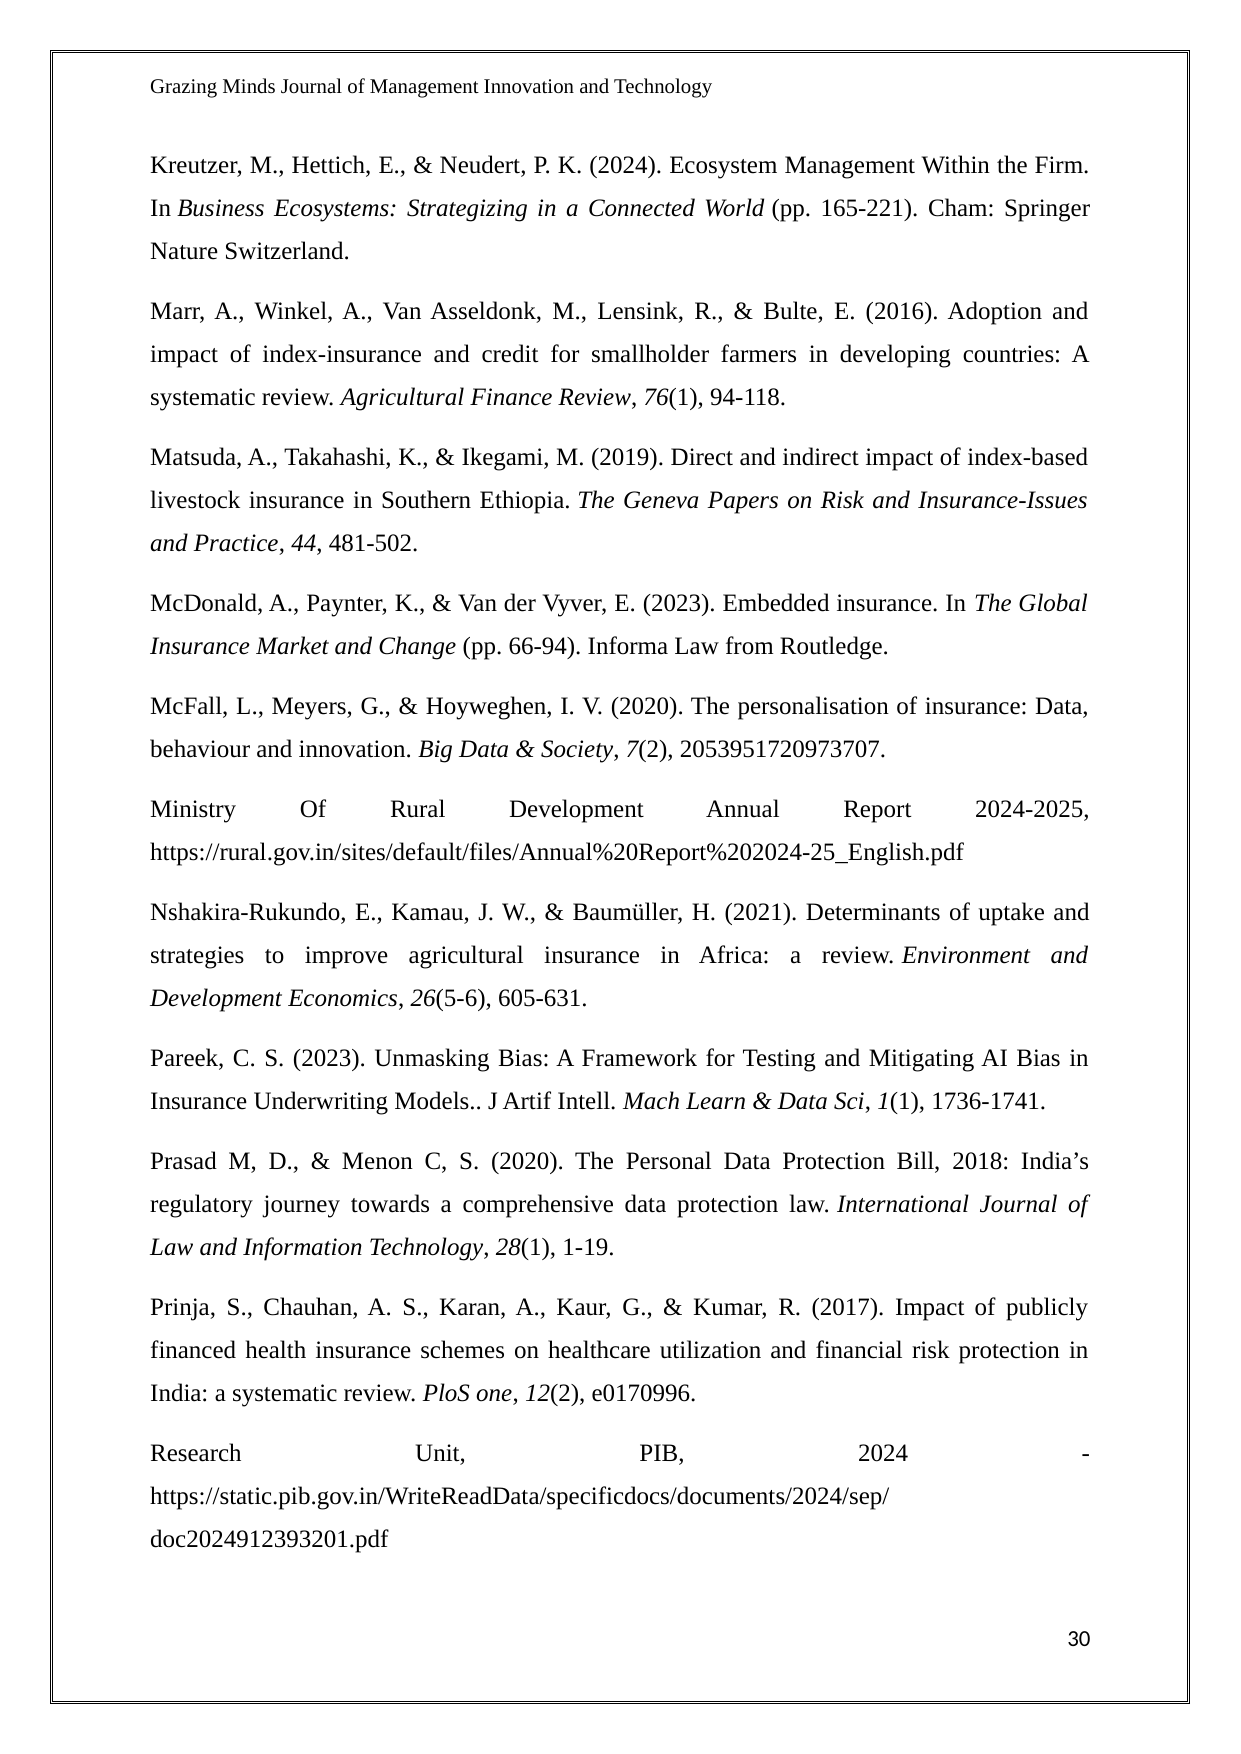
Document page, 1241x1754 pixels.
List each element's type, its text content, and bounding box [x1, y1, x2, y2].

text Ministry Of Rural Development Annual Report 2024-2025, https://rural.gov.in/sites/default/files/Annual%20Report%202024-25_English.pdf [150, 794, 1090, 866]
text Research Unit, PIB, 2024 - https://static.pib.gov.in/WriteReadData/specificdocs/documents/2024/sep/doc2024912393201.pdf [150, 1438, 1090, 1553]
text Kreutzer, M., Hettich, E., & Neudert, P. K. (2024). Ecosystem Management Within the Firm. In Business Ecosystems: Strategizing in a Connected World (pp. 165-221). Cham: Springer Nature Switzerland. [150, 150, 1090, 265]
text McDonald, A., Paynter, K., & Van der Vyver, E. (2023). Embedded insurance. In The Global Insurance Market and Change (pp. 66-94). Informa Law from Routledge. [150, 588, 1090, 660]
text Prasad M, D., & Menon C, S. (2020). The Personal Data Protection Bill, 2018: India’s regulatory journey towards a comprehensive data protection law. International Journal of Law and Information Technology, 28(1), 1-19. [150, 1146, 1090, 1261]
text Prinja, S., Chauhan, A. S., Karan, A., Kaur, G., & Kumar, R. (2017). Impact of publicly financed health insurance schemes on healthcare utilization and financial risk protection in India: a systematic review. PloS one, 12(2), e0170996. [150, 1292, 1090, 1407]
text Pareek, C. S. (2023). Unmasking Bias: A Framework for Testing and Mitigating AI Bias in Insurance Underwriting Models.. J Artif Intell. Mach Learn & Data Sci, 1(1), 1736-1741. [150, 1043, 1090, 1115]
text Marr, A., Winkel, A., Van Asseldonk, M., Lensink, R., & Bulte, E. (2016). Adoption and impact of index-insurance and credit for smallholder farmers in developing countries: A systematic review. Agricultural Finance Review, 76(1), 94-118. [150, 296, 1090, 411]
text Nshakira-Rukundo, E., Kamau, J. W., & Baumüller, H. (2021). Determinants of uptake and strategies to improve agricultural insurance in Africa: a review. Environment and Development Economics, 26(5-6), 605-631. [150, 897, 1090, 1012]
text McFall, L., Meyers, G., & Hoyweghen, I. V. (2020). The personalisation of insurance: Data, behaviour and innovation. Big Data & Society, 7(2), 2053951720973707. [150, 691, 1090, 763]
text Matsuda, A., Takahashi, K., & Ikegami, M. (2019). Direct and indirect impact of index-based livestock insurance in Southern Ethiopia. The Geneva Papers on Risk and Insurance-Issues and Practice, 44, 481-502. [150, 442, 1090, 557]
